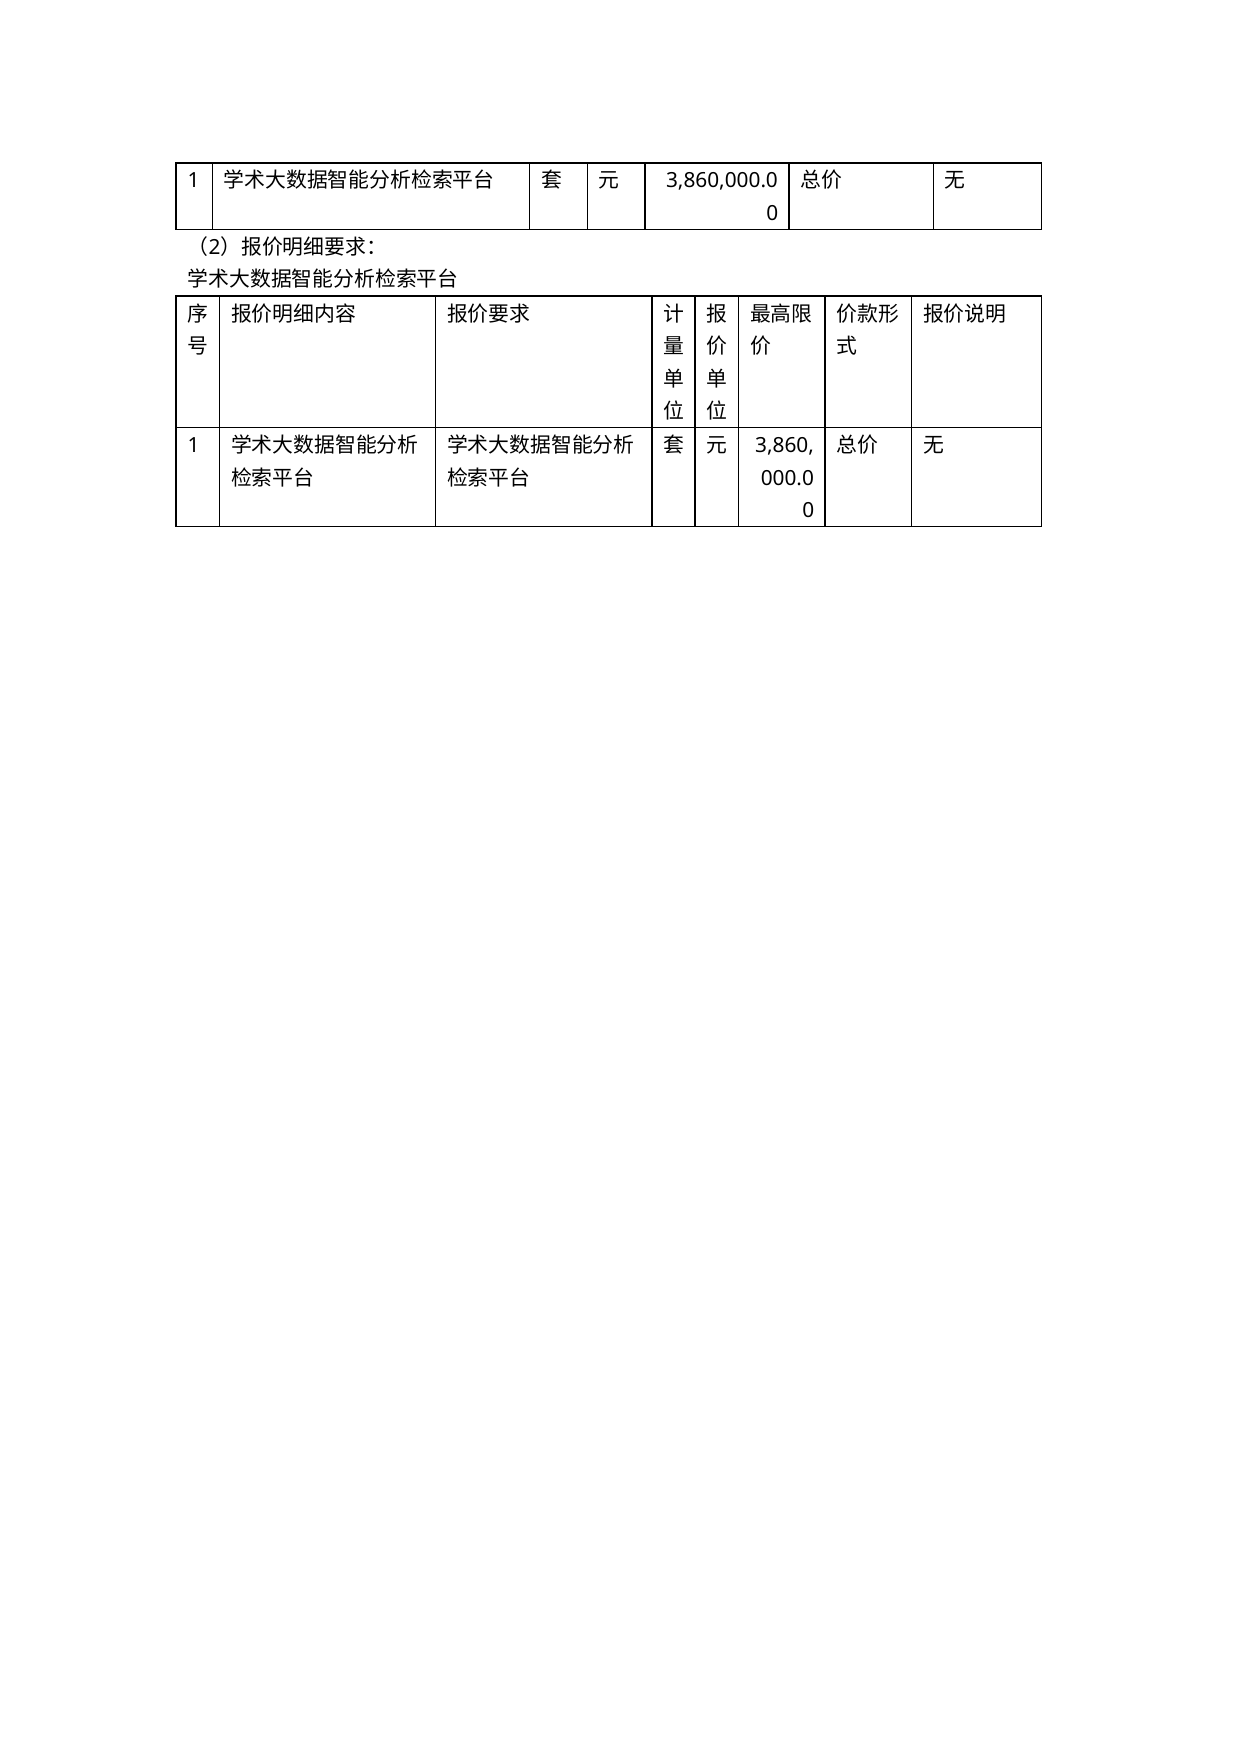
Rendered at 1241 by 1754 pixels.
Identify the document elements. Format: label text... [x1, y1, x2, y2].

table_header 报价单位 [696, 297, 738, 427]
table_header 序号 [177, 297, 219, 427]
table_header 报价说明 [912, 297, 1041, 427]
table_header 最高限价 [739, 297, 824, 427]
table_cell 学术大数据智能分析检索平台 [220, 428, 435, 526]
table_cell 无 [912, 428, 1041, 526]
table_cell 1 [177, 164, 212, 228]
text 学术大数据智能分析检索平台 [187, 263, 1053, 295]
table_header 价款形式 [826, 297, 911, 427]
table_header 计量单位 [653, 297, 694, 427]
table_cell 元 [696, 428, 738, 526]
table_cell 学术大数据智能分析检索平台 [436, 428, 651, 526]
text （2）报价明细要求： [187, 230, 1053, 263]
table_cell 无 [934, 164, 1041, 228]
table_cell 3,860,000.00 [646, 164, 788, 228]
table_cell 3,860,000.00 [739, 428, 824, 526]
table_cell 套 [653, 428, 694, 526]
table_header 报价要求 [436, 297, 651, 427]
table_header 报价明细内容 [220, 297, 435, 427]
table_cell 总价 [790, 164, 933, 228]
table_cell 元 [588, 164, 644, 228]
table_cell 学术大数据智能分析检索平台 [213, 164, 529, 228]
table_cell 总价 [826, 428, 911, 526]
table_cell 套 [530, 164, 587, 228]
table_cell 1 [177, 428, 219, 526]
